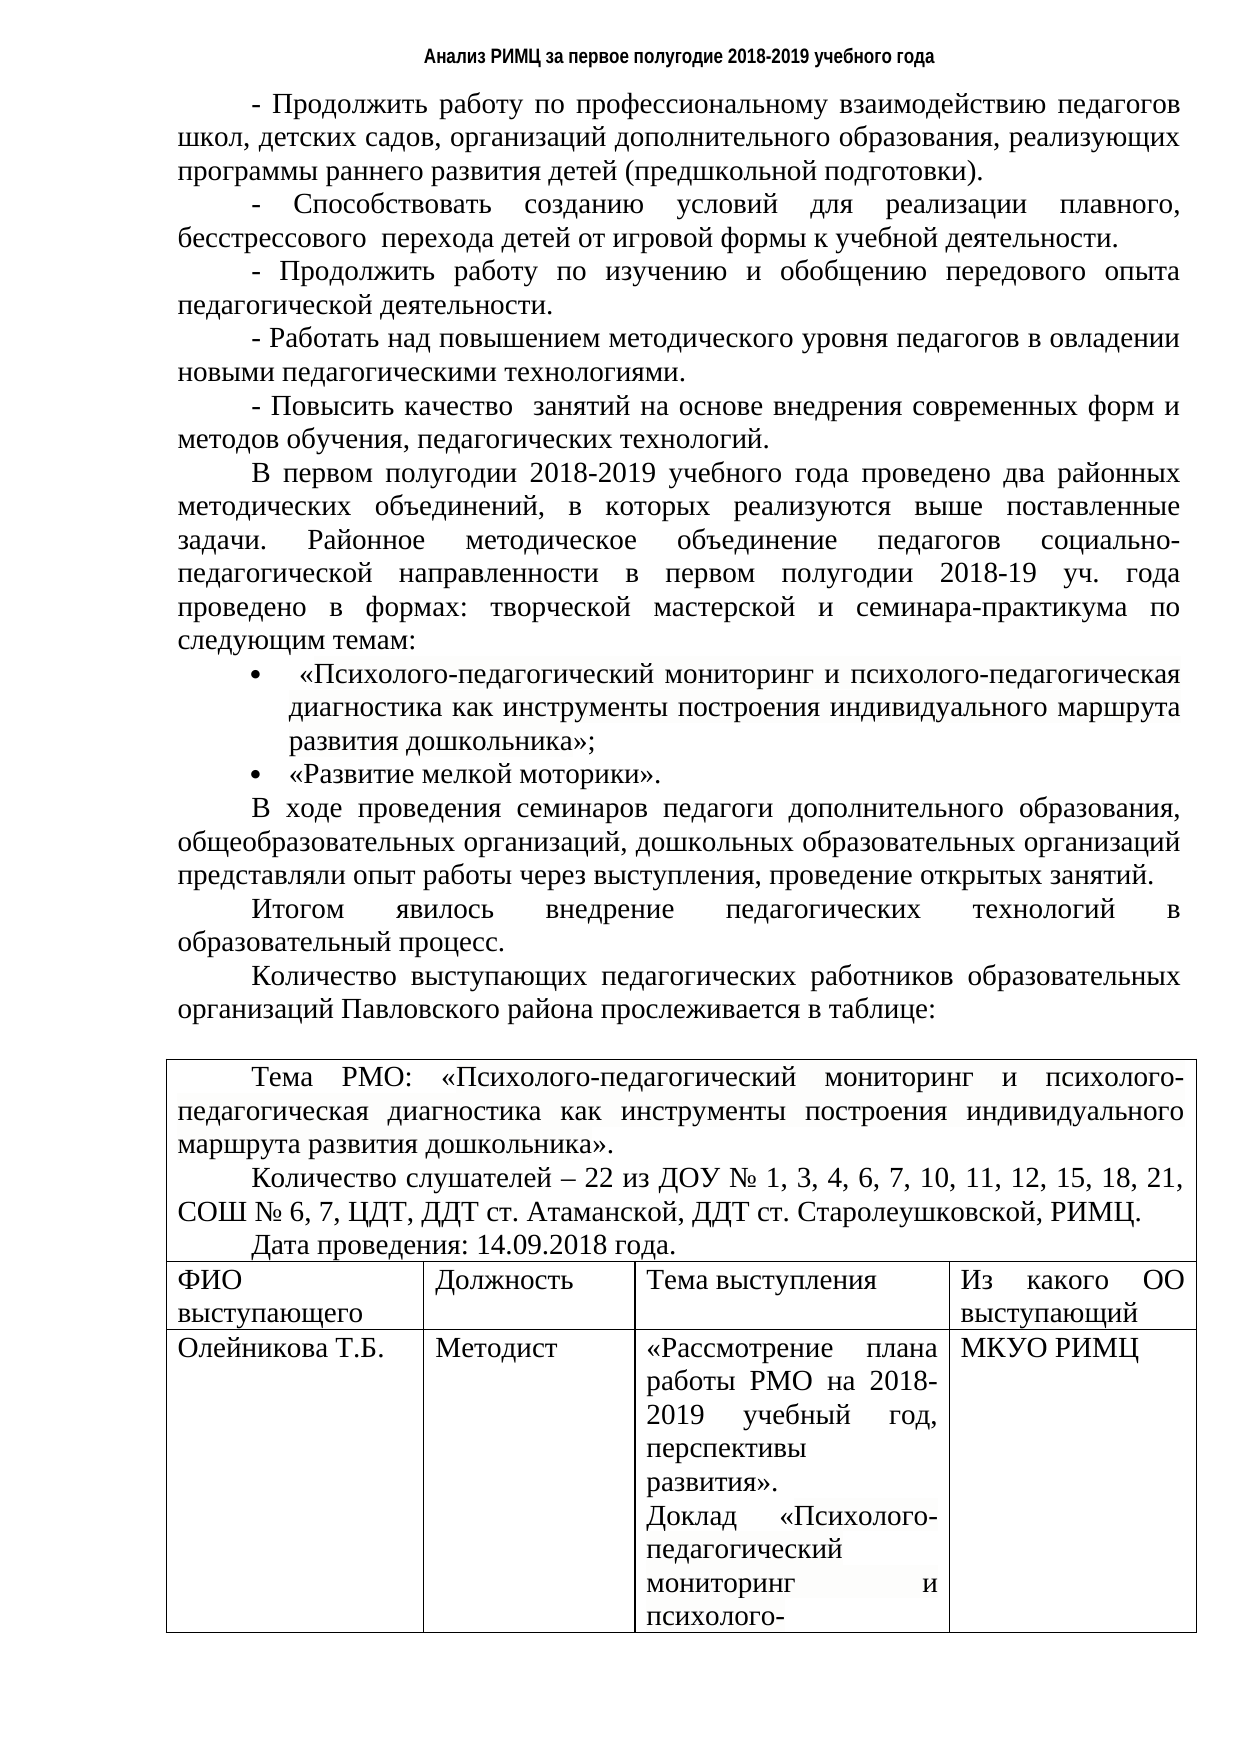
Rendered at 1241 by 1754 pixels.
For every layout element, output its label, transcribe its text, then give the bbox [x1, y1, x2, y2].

text - Способствовать созданию условий для реализации плавного, бесстрессового перехода детей от игровой формы к учебной деятельности. [177, 186, 1181, 253]
text Итогом явилось внедрение педагогических технологий в образовательный процесс. [177, 891, 1181, 958]
table_cell МКУО РИМЦ [950, 1330, 1196, 1632]
text Количество выступающих педагогических работников образовательных организаций Павловского района прослеживается в таблице: [177, 958, 1181, 1025]
table_cell Должность [424, 1262, 634, 1329]
table_cell Методист [424, 1330, 634, 1632]
list «Развитие мелкой моторики». [251, 757, 1181, 790]
text В ходе проведения семинаров педагоги дополнительного образования, общеобразовательных организаций, дошкольных образовательных организаций представляли опыт работы через выступления, проведение открытых занятий. [177, 790, 1181, 891]
text - Повысить качество занятий на основе внедрения современных форм и методов обучения, педагогических технологий. [177, 388, 1181, 455]
list «Психолого-педагогический мониторинг и психолого-педагогическая диагностика как инструменты построения индивидуального маршрута развития дошкольника»; [251, 656, 1181, 757]
table_cell ФИО выступающего [167, 1262, 423, 1329]
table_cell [636, 1330, 949, 1632]
text - Продолжить работу по изучению и обобщению передового опыта педагогической деятельности. [177, 253, 1181, 321]
table_cell Олейникова Т.Б. [167, 1330, 423, 1632]
table_cell Тема выступления [636, 1262, 949, 1329]
text - Продолжить работу по профессиональному взаимодействию педагогов школ, детских садов, организаций дополнительного образования, реализующих программы раннего развития детей (предшкольной подготовки). [177, 86, 1181, 186]
table_header Тема РМО: «Психолого-педагогический мониторинг и психолого-педагогическая диагностика как инструменты построения индивидуального маршрута развития дошкольника». Количество слушателей – 22 из ДОУ № 1, 3, 4, 6, 7, 10, 11, 12, 15, 18, 21, СОШ № 6, 7, ЦДТ, ДДТ ст. Атаманской, ДДТ ст. Старолеушковской, РИМЦ. Дата проведения: 14.09.2018 года. [167, 1060, 1196, 1261]
table_cell Из какого ОО выступающий [950, 1262, 1196, 1329]
text - Работать над повышением методического уровня педагогов в овладении новыми педагогическими технологиями. [177, 321, 1181, 388]
text В первом полугодии 2018-2019 учебного года проведено два районных методических объединений, в которых реализуются выше поставленные задачи. Районное методическое объединение педагогов социально-педагогической направленности в первом полугодии 2018-19 уч. года проведено в формах: творческой мастерской и семинара-практикума по следующим темам: [177, 455, 1181, 656]
